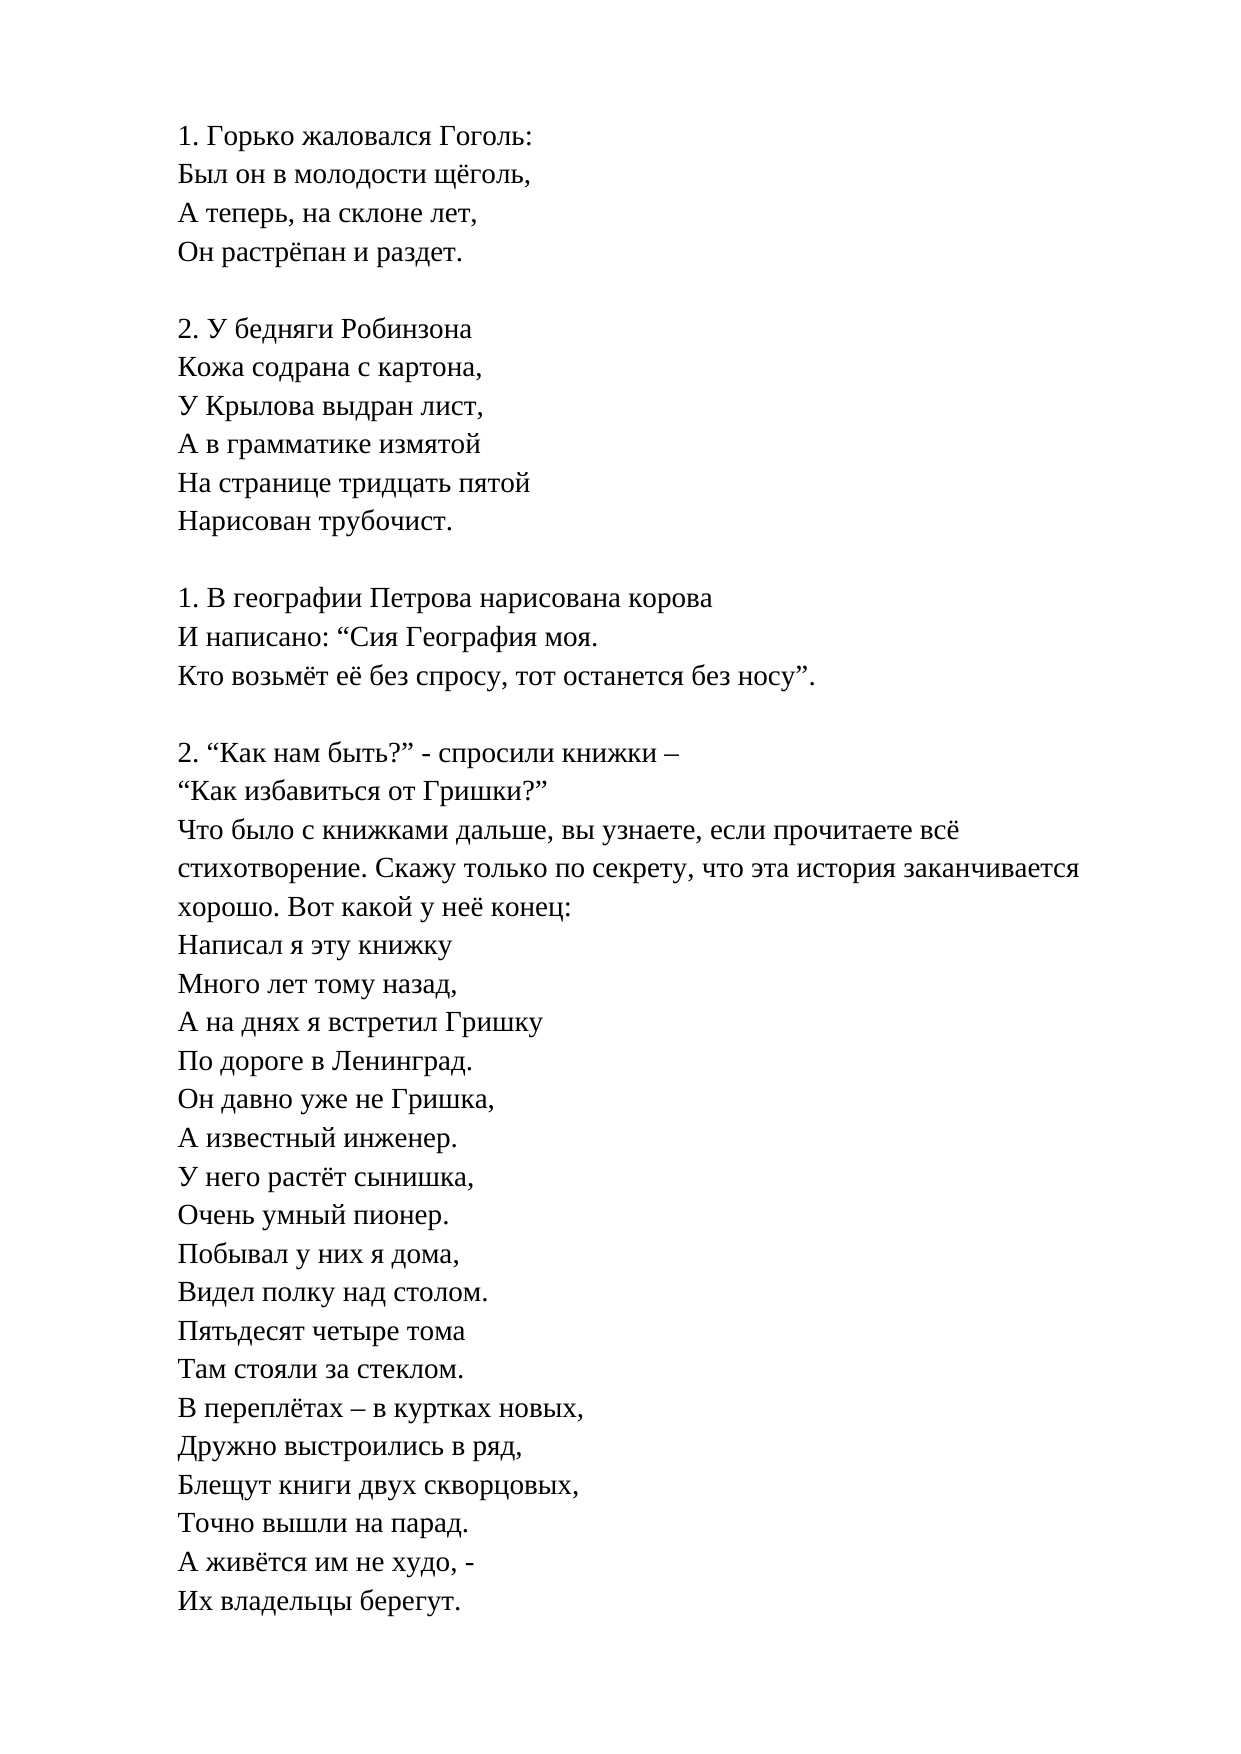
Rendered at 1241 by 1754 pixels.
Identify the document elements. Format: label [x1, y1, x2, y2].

text [177, 118, 1152, 1616]
